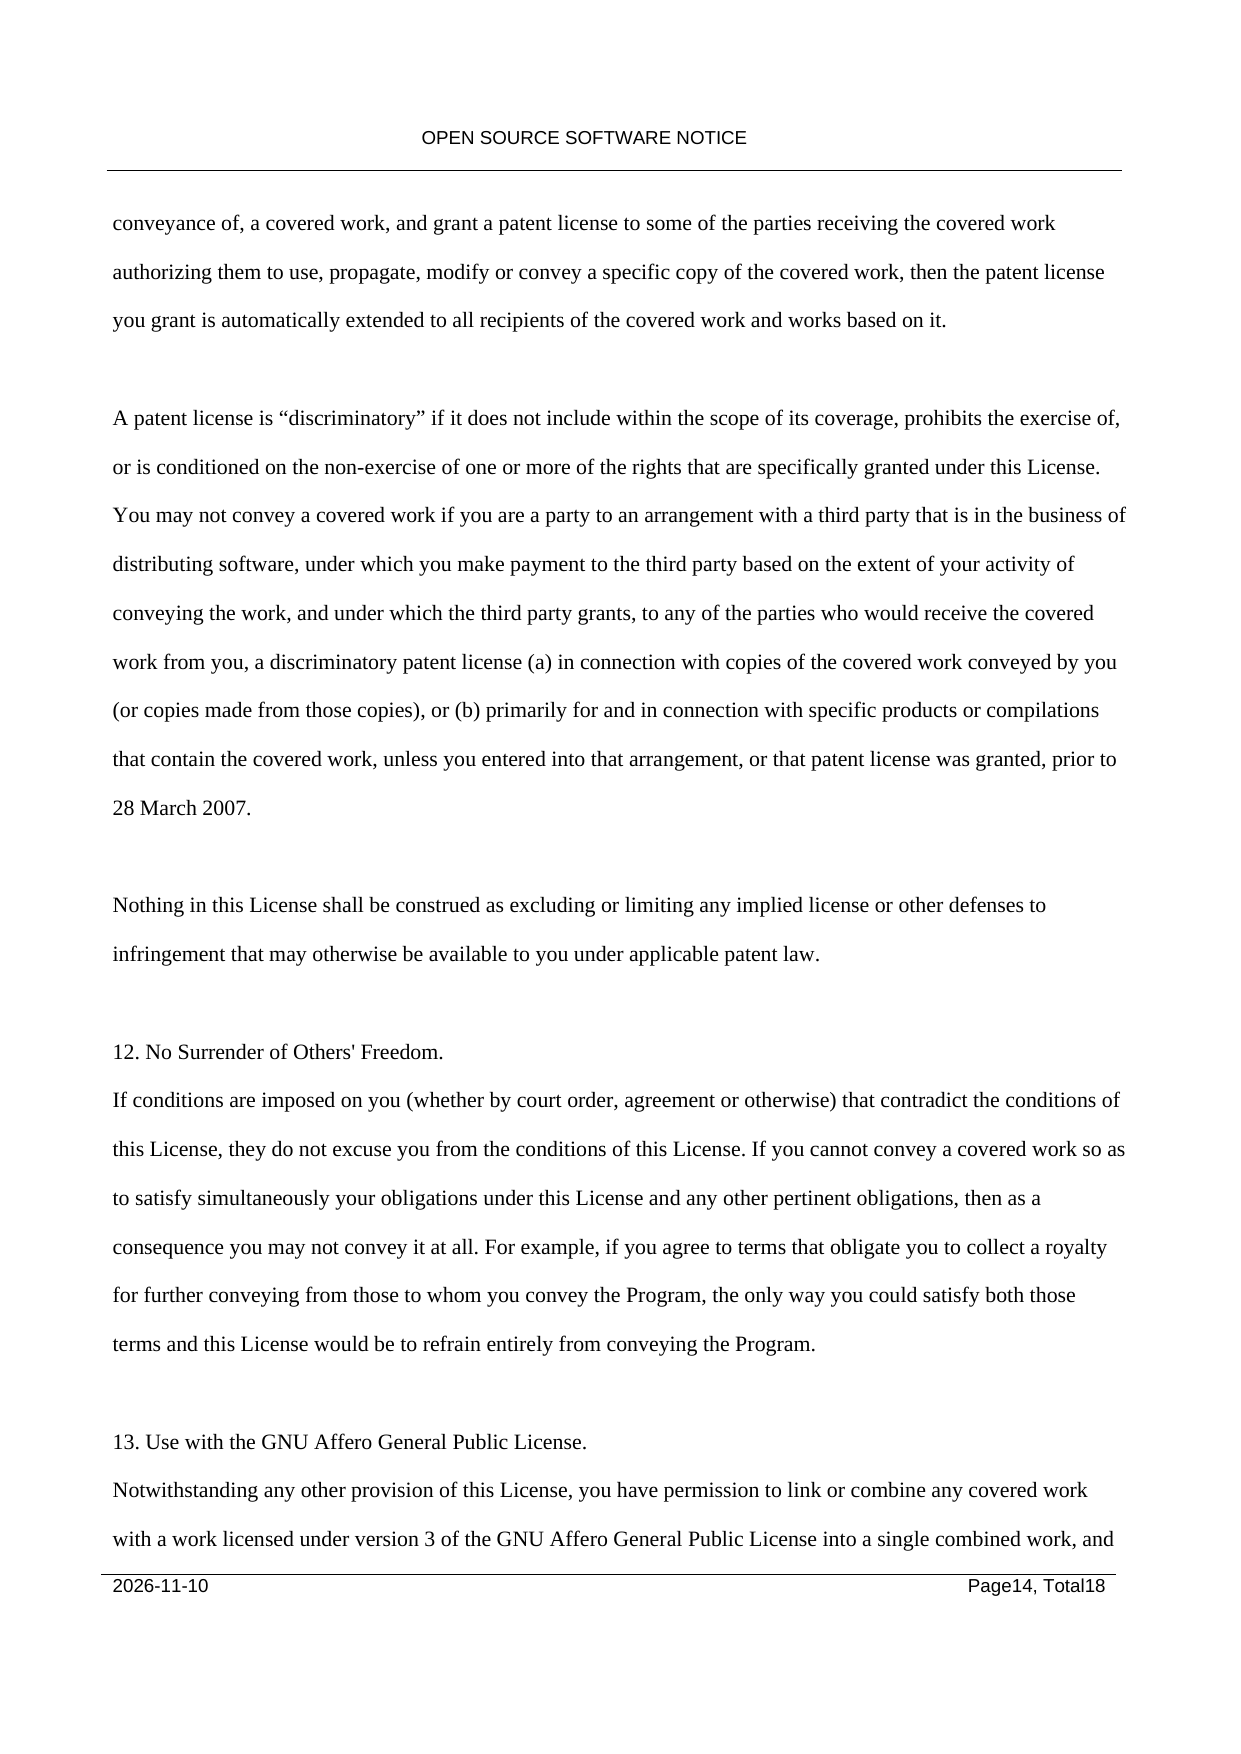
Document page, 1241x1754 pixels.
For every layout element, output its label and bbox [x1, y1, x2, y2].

text [112, 206, 1128, 1555]
